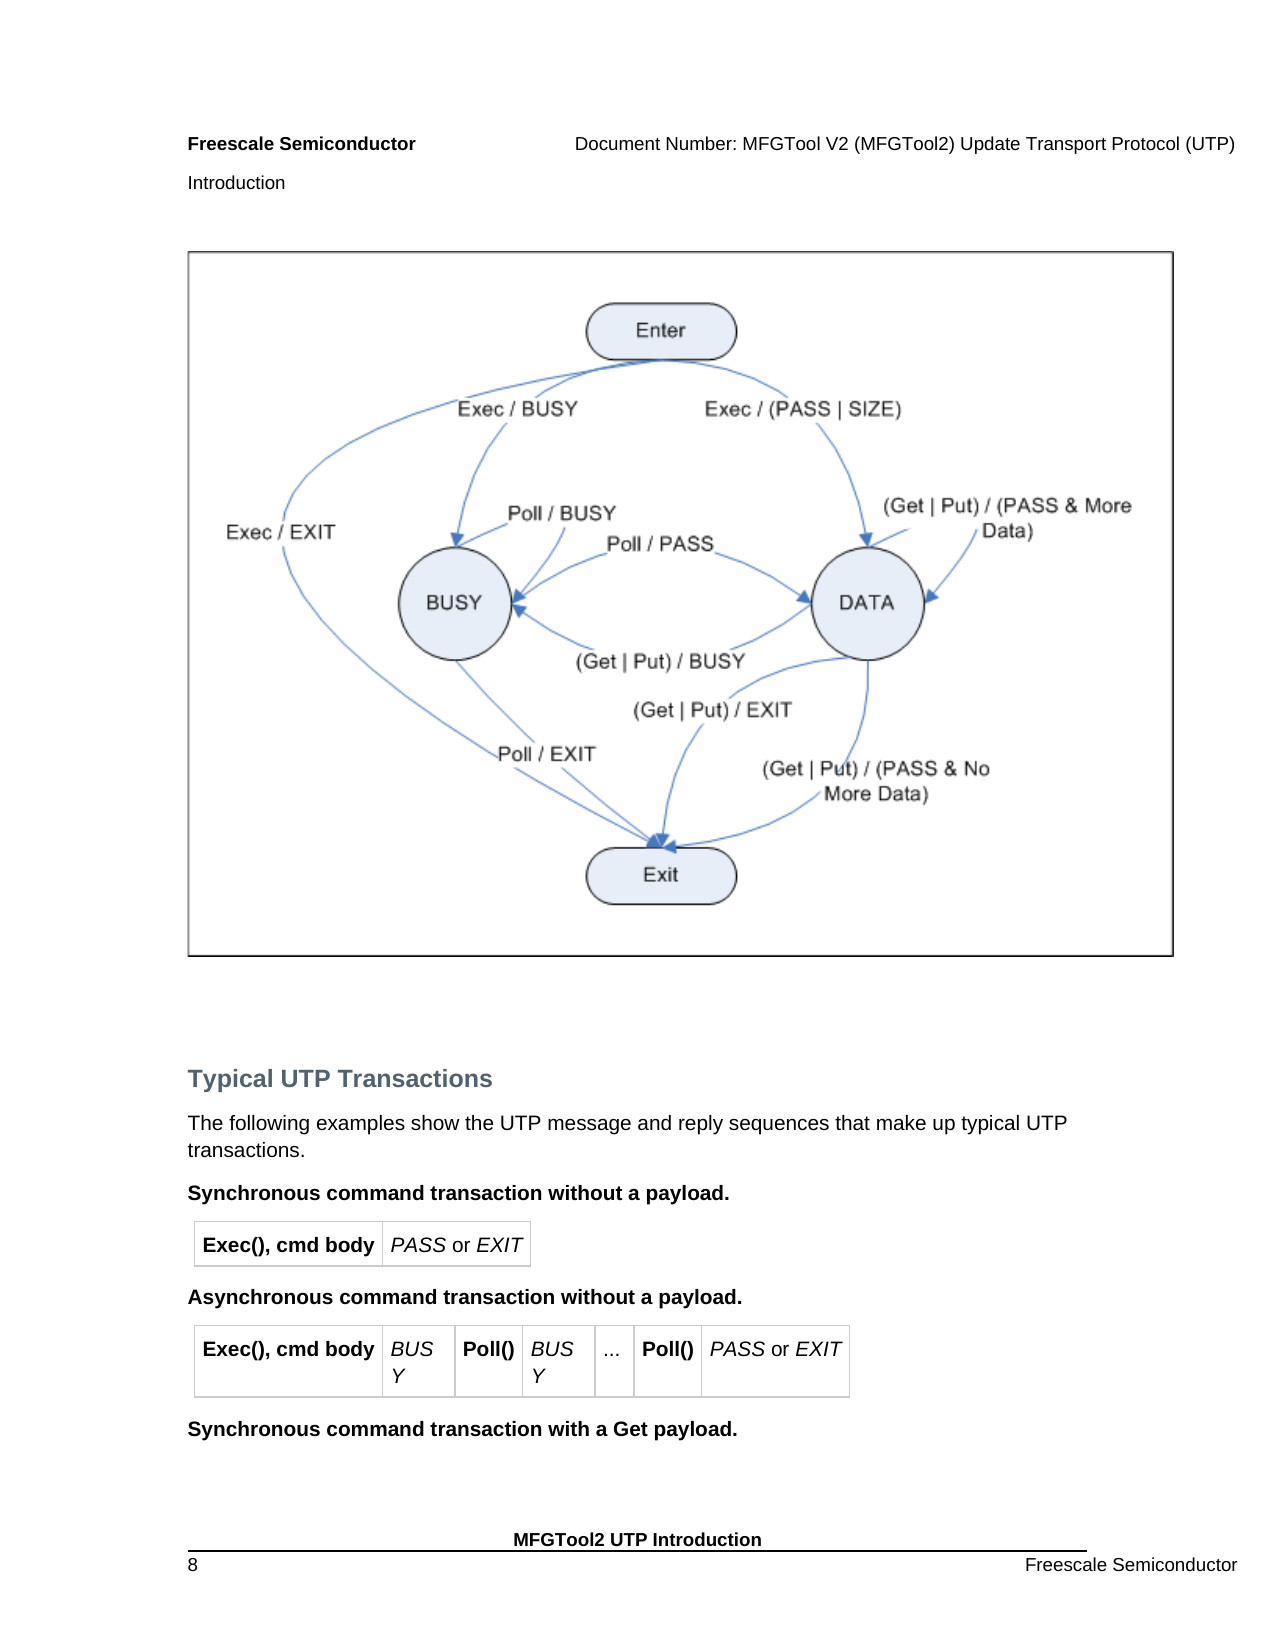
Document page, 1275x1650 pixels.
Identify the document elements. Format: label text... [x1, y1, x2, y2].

table_header Exec(), cmd body [195, 1222, 382, 1265]
table_header Poll() [456, 1326, 522, 1396]
table_header BUSY [383, 1326, 454, 1396]
table_header BUSY [523, 1326, 594, 1396]
table_header Exec(), cmd body [195, 1326, 382, 1396]
text Typical UTP Transactions [187, 1064, 1087, 1092]
picture [187, 251, 1174, 957]
table_header ... [596, 1326, 633, 1396]
text Asynchronous command transaction without a payload. [187, 1282, 1087, 1309]
text The following examples show the UTP message and reply sequences that make up typical UTP transactions. [187, 1108, 1087, 1162]
table_header Poll() [635, 1326, 701, 1396]
table_header PASS or EXIT [383, 1222, 530, 1265]
text Synchronous command transaction without a payload. [187, 1178, 1087, 1205]
table_header PASS or EXIT [702, 1326, 849, 1396]
text Synchronous command transaction with a Get payload. [187, 1413, 1087, 1440]
